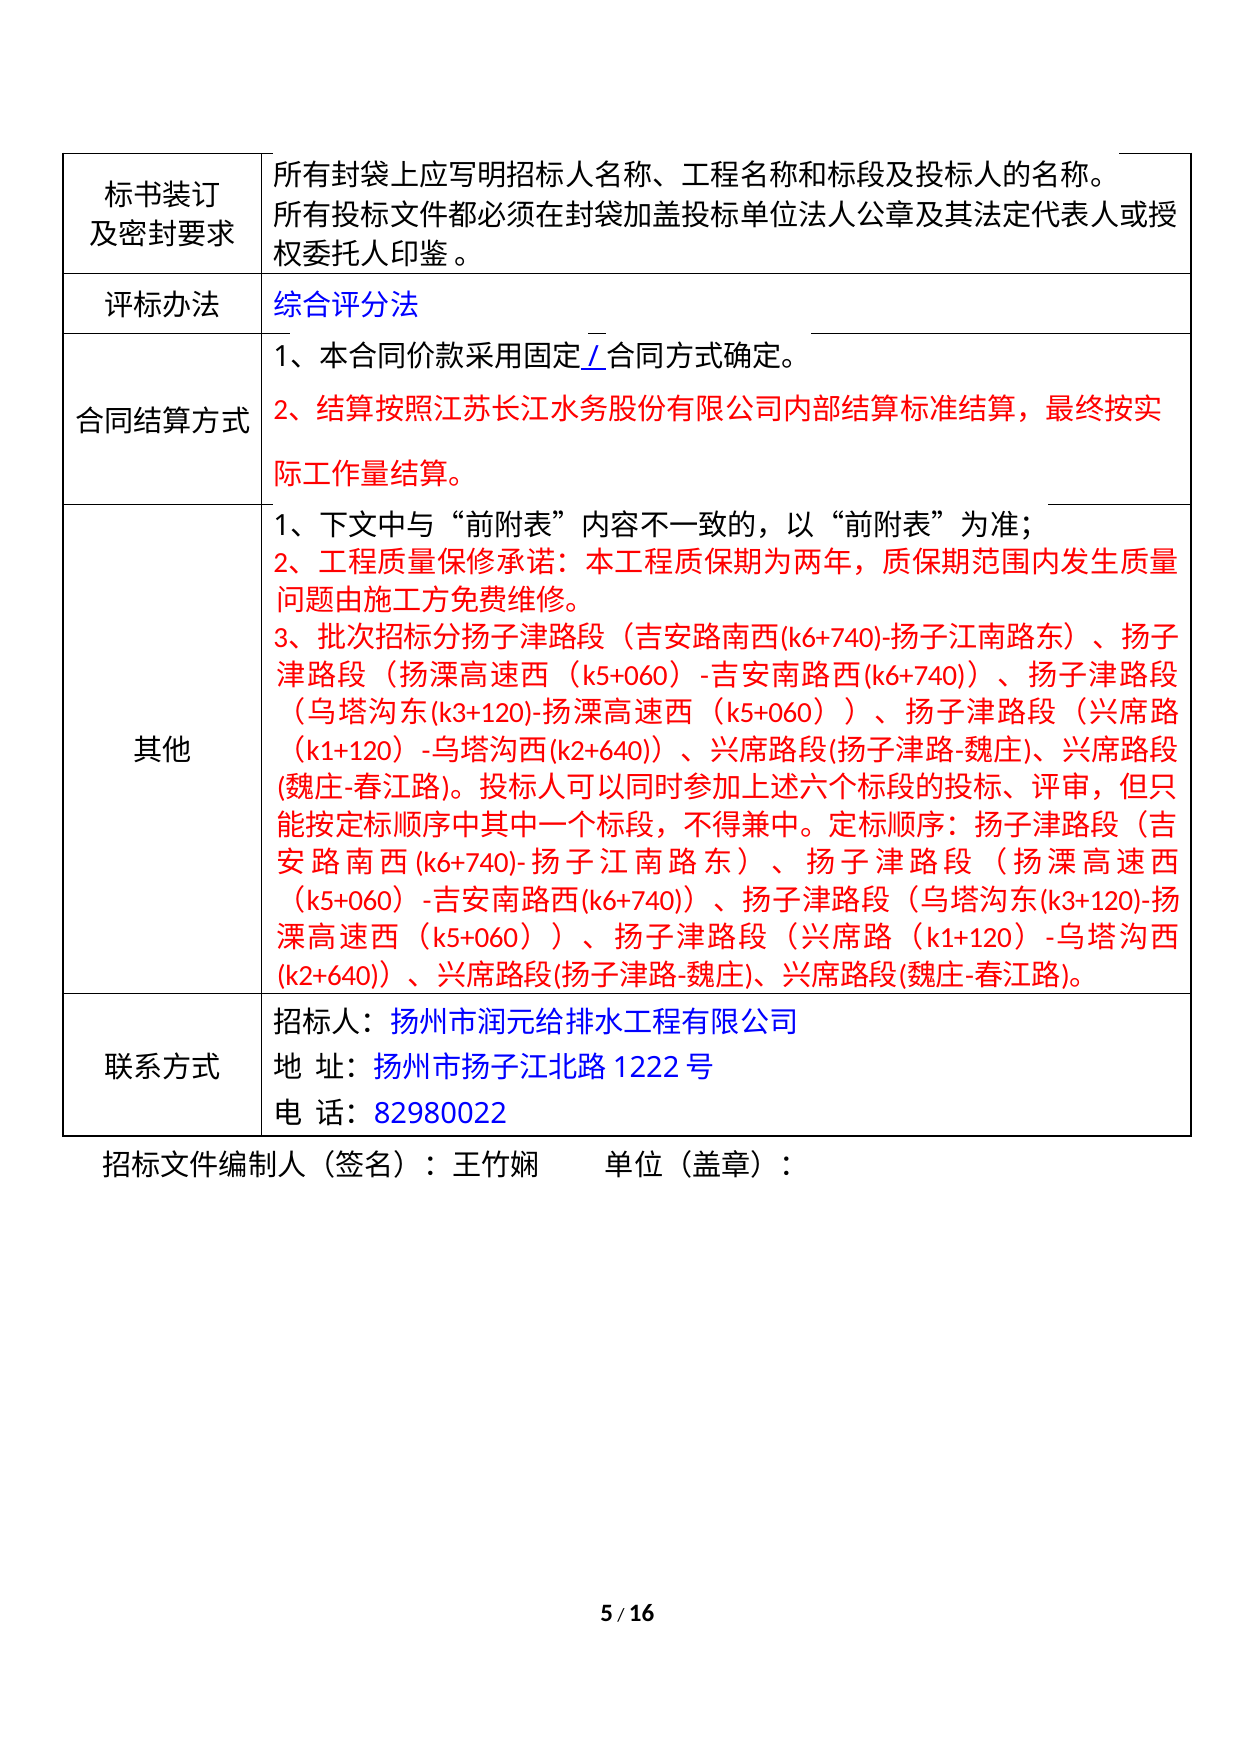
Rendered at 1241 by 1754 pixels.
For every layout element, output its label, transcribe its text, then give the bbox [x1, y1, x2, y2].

table_cell 招标人：扬州市润元给排水工程有限公司 地 址：扬州市扬子江北路1222号 电 话：82980022 [262, 994, 1190, 1134]
table_cell 1、本合同价款采用固定 / 合同方式确定。 2、结算按照江苏长江水务股份有限公司内部结算标准结算，最终按实际工作量结算。 [262, 334, 1190, 504]
table_cell 评标办法 [64, 274, 261, 333]
table_cell 联系方式 [64, 994, 261, 1134]
table_cell 所有封袋上应写明招标人名称、工程名称和标段及投标人的名称。 所有投标文件都必须在封袋加盖投标单位法人公章及其法定代表人或授权委托人印鉴 。 [484, 154, 1190, 272]
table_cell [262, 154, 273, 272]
text 招标文件编制人（签名）：王竹娴 单位（盖章）： [102, 1137, 1152, 1184]
table_cell 标书装订 及密封要求 [64, 154, 261, 272]
table_cell 合同结算方式 [64, 334, 261, 504]
table_cell 1、下文中与“前附表”内容不一致的，以“前附表”为准； 2、工程质量保修承诺：本工程质保期为两年，质保期范围内发生质量问题由施工方免费维修。 3、批次招标分扬子津路段（吉安路南西(k6+740)-扬子江南路东）、扬子津路段（扬溧高速西（k5+060）-吉安南路西(k6+740)）、扬子津路段（乌塔沟东(k3+120)-扬溧高速西（k5+060））、扬子津路段（兴席路（k1+120）-乌塔沟西(k2+640)）、兴席路段(扬子津路-魏庄)、兴席路段(魏庄-春江路)。投标人可以同时参加上述六个标段的投标、评审，但只能按定标顺序中其中一个标段，不得兼中。定标顺序：扬子津路段（吉安路南西(k6+740)-扬子江南路东）、扬子津路段（扬溧高速西（k5+060）-吉安南路西(k6+740)）、扬子津路段（乌塔沟东(k3+120)-扬溧高速西（k5+060））、扬子津路段（兴席路（k1+120）-乌塔沟西(k2+640)）、兴席路段(扬子津路-魏庄)、兴席路段(魏庄-春江路)。 [262, 505, 1190, 992]
table_cell 综合评分法 [262, 274, 1190, 333]
table_cell 其他 [64, 505, 261, 992]
